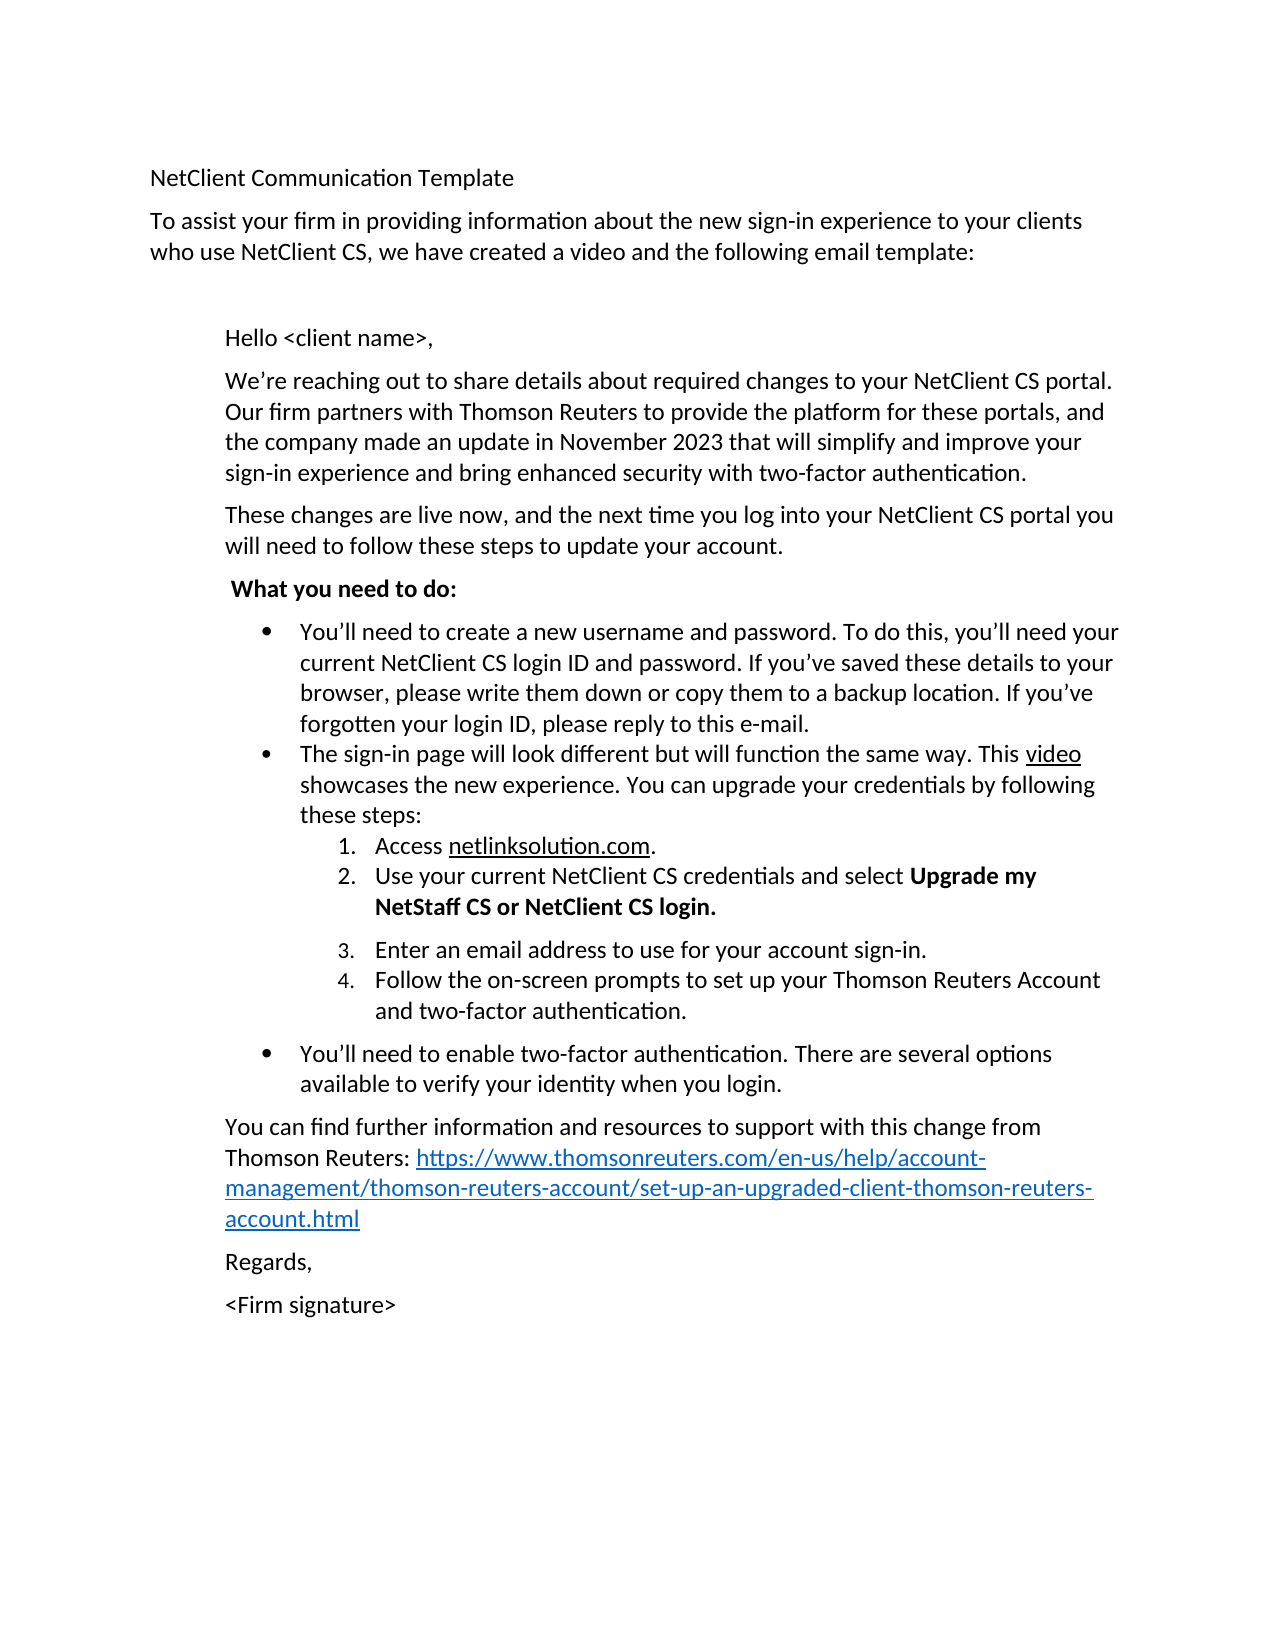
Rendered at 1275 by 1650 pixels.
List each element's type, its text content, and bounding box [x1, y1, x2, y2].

text NetClient Communication Template [150, 162, 1125, 193]
text To assist your firm in providing information about the new sign-in experience to your clients who use NetClient CS, we have created a video and the following email template: [150, 206, 1125, 267]
text <Firm signature> [225, 1289, 1125, 1320]
list The sign-in page will look different but will function the same way. This video showcases the new experience. You can upgrade your credentials by following these steps: [262, 738, 1125, 830]
list You’ll need to create a new username and password. To do this, you’ll need your current NetClient CS login ID and password. If you’ve saved these details to your browser, please write them down or copy them to a backup location. If you’ve forgotten your login ID, please reply to this e-mail. [262, 616, 1125, 738]
list Use your current NetClient CS credentials and select Upgrade my NetStaff CS or NetClient CS login. [337, 860, 1125, 921]
list Enter an email address to use for your account sign-in. [337, 934, 1125, 964]
list Access netlinksolution.com. [337, 830, 1125, 860]
list You’ll need to enable two-factor authentication. There are several options available to verify your identity when you login. [262, 1038, 1125, 1099]
text Regards, [225, 1246, 1125, 1277]
text Hello <client name>, [225, 322, 1125, 353]
text We’re reaching out to share details about required changes to your NetClient CS portal. Our firm partners with Thomson Reuters to provide the platform for these portals, and the company made an update in November 2023 that will simplify and improve your sign-in experience and bring enhanced security with two-factor authentication. [225, 365, 1125, 487]
text These changes are live now, and the next time you log into your NetClient CS portal you will need to follow these steps to update your account. [225, 500, 1125, 561]
text What you need to do: [225, 573, 1125, 604]
list Follow the on-screen prompts to set up your Thomson Reuters Account and two-factor authentication. [337, 964, 1125, 1026]
text You can find further information and resources to support with this change from Thomson Reuters: https://www.thomsonreuters.com/en-us/help/account-management/thomson-reuters-account/set-up-an-upgraded-client-thomson-reuters-account.html [225, 1112, 1125, 1234]
